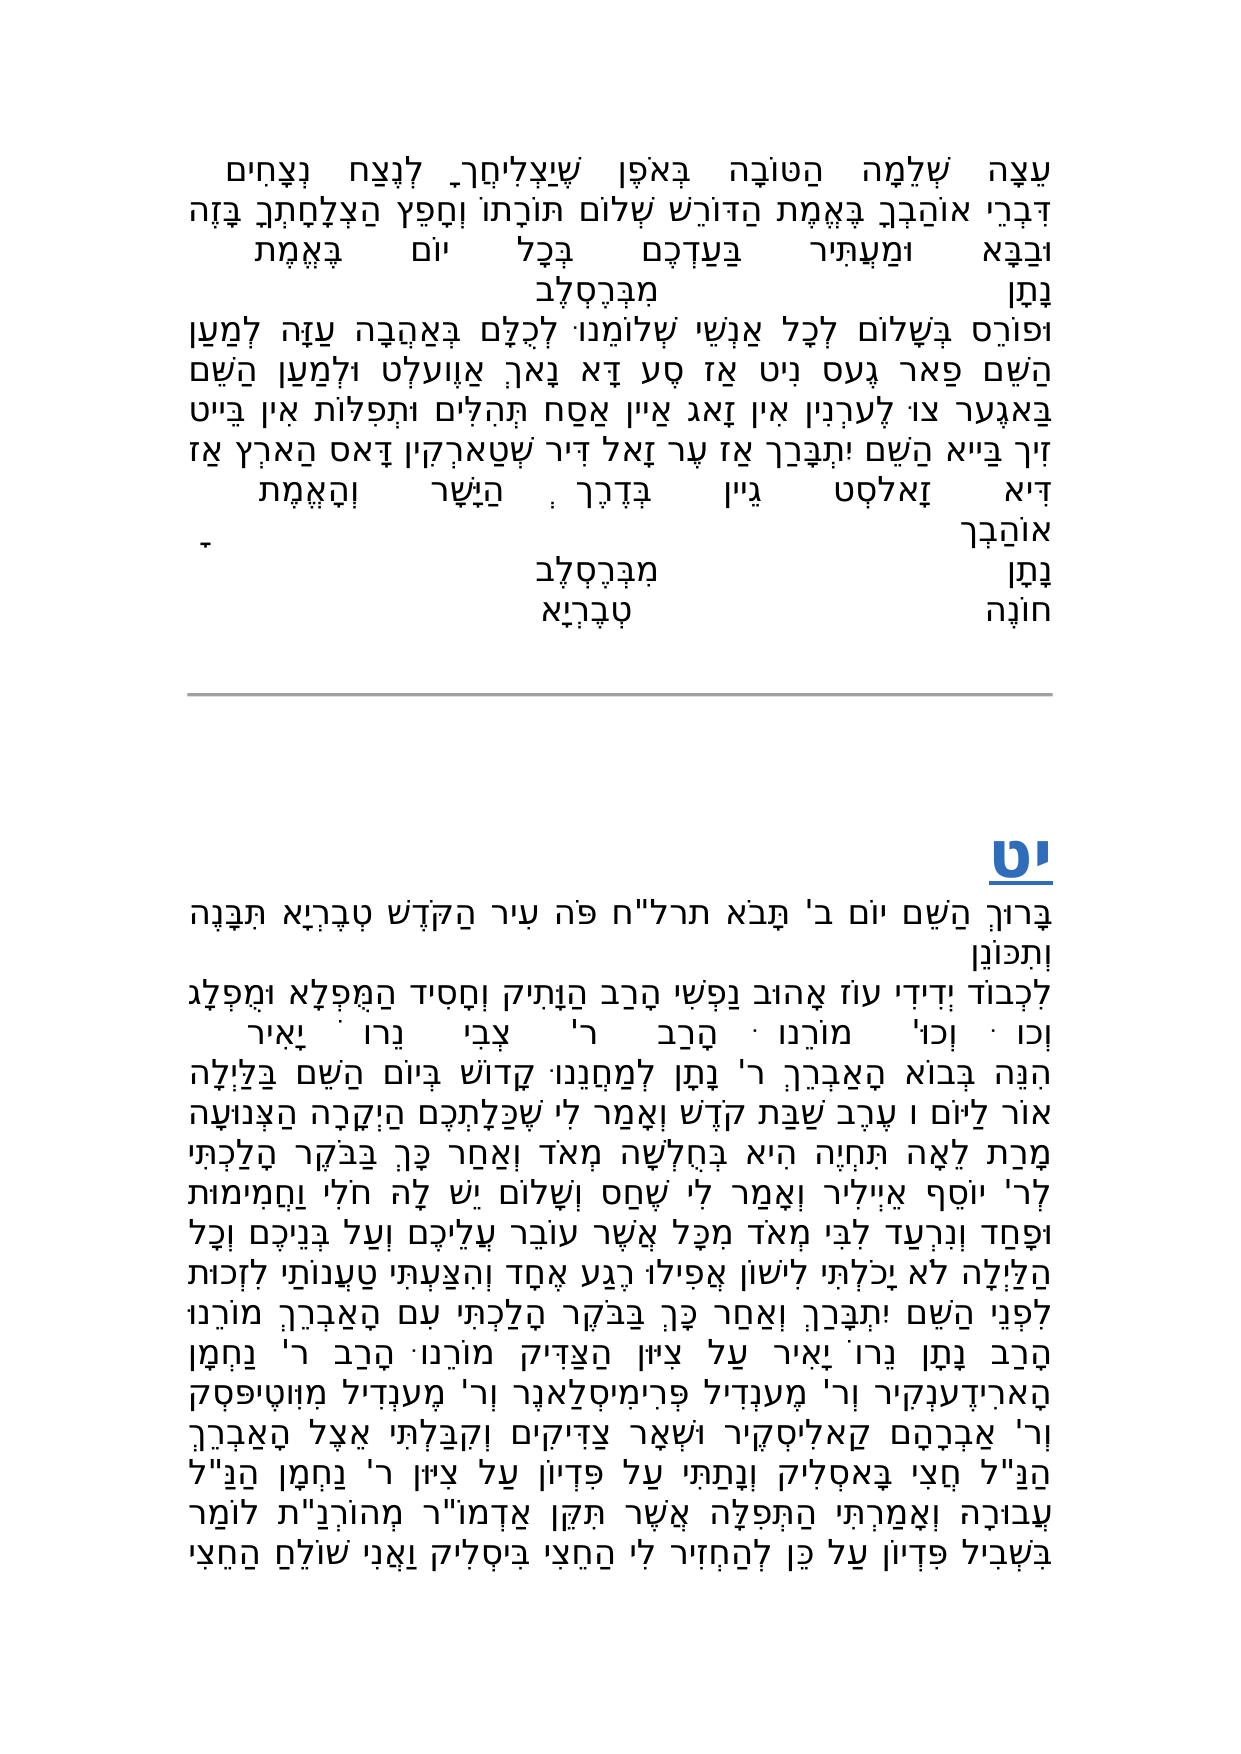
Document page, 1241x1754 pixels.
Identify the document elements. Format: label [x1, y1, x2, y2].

text [187, 150, 1053, 659]
text [187, 816, 1053, 1573]
